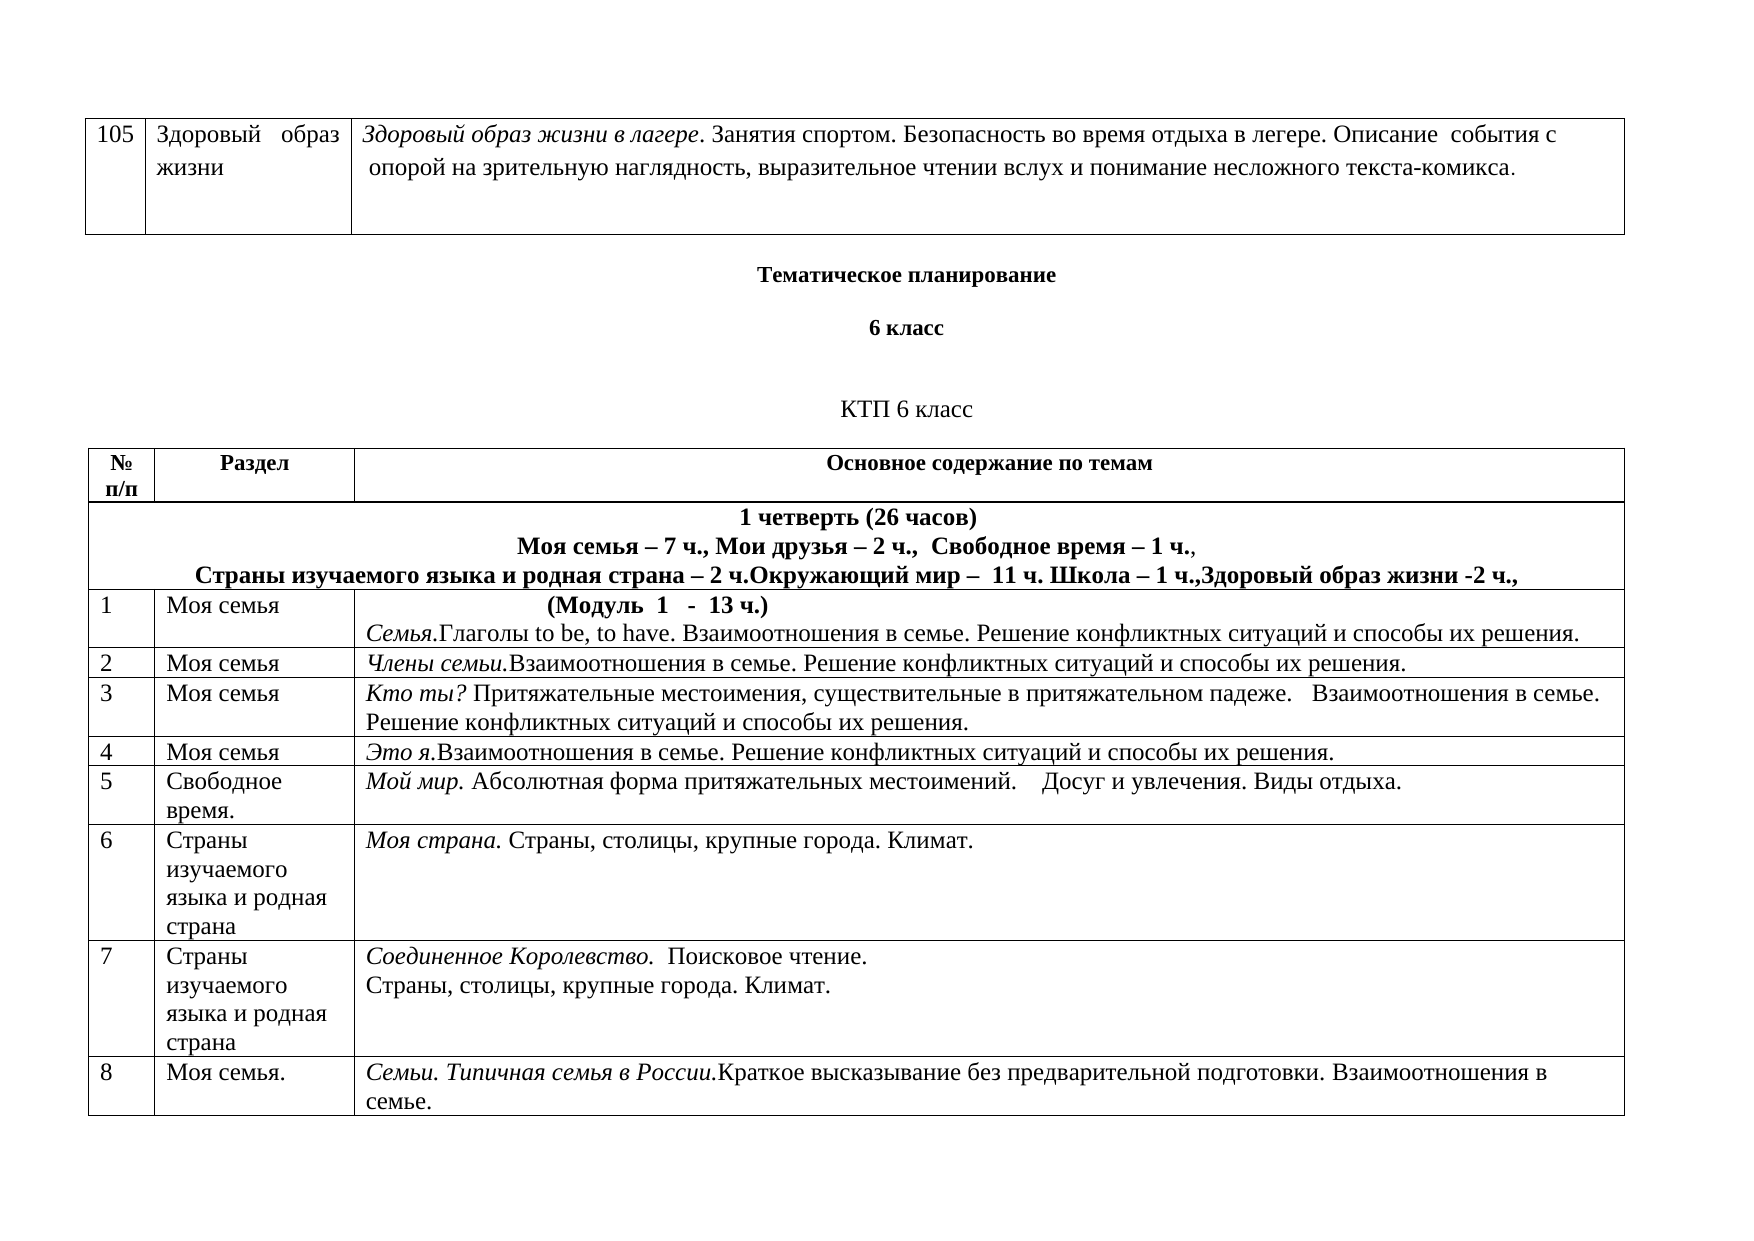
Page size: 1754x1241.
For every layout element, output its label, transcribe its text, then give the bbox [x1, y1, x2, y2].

table_cell Моя семья [155, 737, 354, 765]
table_cell Свободное время. [155, 766, 354, 824]
table_cell 1 четверть (26 часов) Моя семья – 7 ч., Мои друзья – 2 ч., Свободное время – 1 ч., Страны изучаемого языка и родная страна – 2 ч.Окружающий мир – 11 ч. Школа – 1 ч.,Здоровый образ жизни -2 ч., [89, 503, 1624, 589]
table_cell Мой мир. Абсолютная форма притяжательных местоимений. Досуг и увлечения. Виды отдыха. [355, 766, 1624, 824]
table_cell Соединенное Королевство. Поисковое чтение. Страны, столицы, крупные города. Климат. [355, 941, 1624, 1056]
table_cell Здоровый образ жизни [146, 119, 351, 233]
table_cell Это я.Взаимоотношения в семье. Решение конфликтных ситуаций и способы их решения. [355, 737, 1624, 765]
table_cell Моя семья [155, 648, 354, 677]
table_cell Члены семьи.Взаимоотношения в семье. Решение конфликтных ситуаций и способы их решения. [355, 648, 1624, 677]
table_cell (Модуль 1 - 13 ч.) Семья.Глаголы to be, to have. Взаимоотношения в семье. Решение конфликтных ситуаций и способы их решения. [355, 590, 1624, 647]
table_cell 3 [89, 678, 154, 736]
table_cell Здоровый образ жизни в лагере. Занятия спортом. Безопасность во время отдыха в легере. Описание события с опорой на зрительную наглядность, выразительное чтении вслух и понимание несложного текста-комикса. [352, 119, 1624, 233]
table_cell 6 [89, 825, 154, 940]
table_cell Семьи. Типичная семья в России.Краткое высказывание без предварительной подготовки. Взаимоотношения в семье. [355, 1057, 1624, 1114]
table_cell Моя страна. Страны, столицы, крупные города. Климат. [355, 825, 1624, 940]
text 6 класс [118, 313, 1695, 340]
table_cell Страны изучаемого языка и родная страна [155, 941, 354, 1056]
text КТП 6 класс [118, 394, 1695, 422]
table_header Раздел [155, 449, 354, 501]
table_cell Кто ты? Притяжательные местоимения, существительные в притяжательном падеже. Взаимоотношения в семье. Решение конфликтных ситуаций и способы их решения. [355, 678, 1624, 736]
table_cell 8 [89, 1057, 154, 1114]
table_cell 2 [89, 648, 154, 677]
table_cell Моя семья [155, 678, 354, 736]
table_cell Моя семья [155, 590, 354, 647]
text Тематическое планирование [118, 261, 1695, 287]
table_cell 5 [89, 766, 154, 824]
table_cell 1 [89, 590, 154, 647]
table_header Основное содержание по темам [355, 449, 1624, 501]
table_cell 105 [86, 119, 145, 233]
table_cell 7 [89, 941, 154, 1056]
table_cell Страны изучаемого языка и родная страна [155, 825, 354, 940]
table_header № п/п [89, 449, 154, 501]
table_cell Моя семья. [155, 1057, 354, 1114]
table_cell 4 [89, 737, 154, 765]
